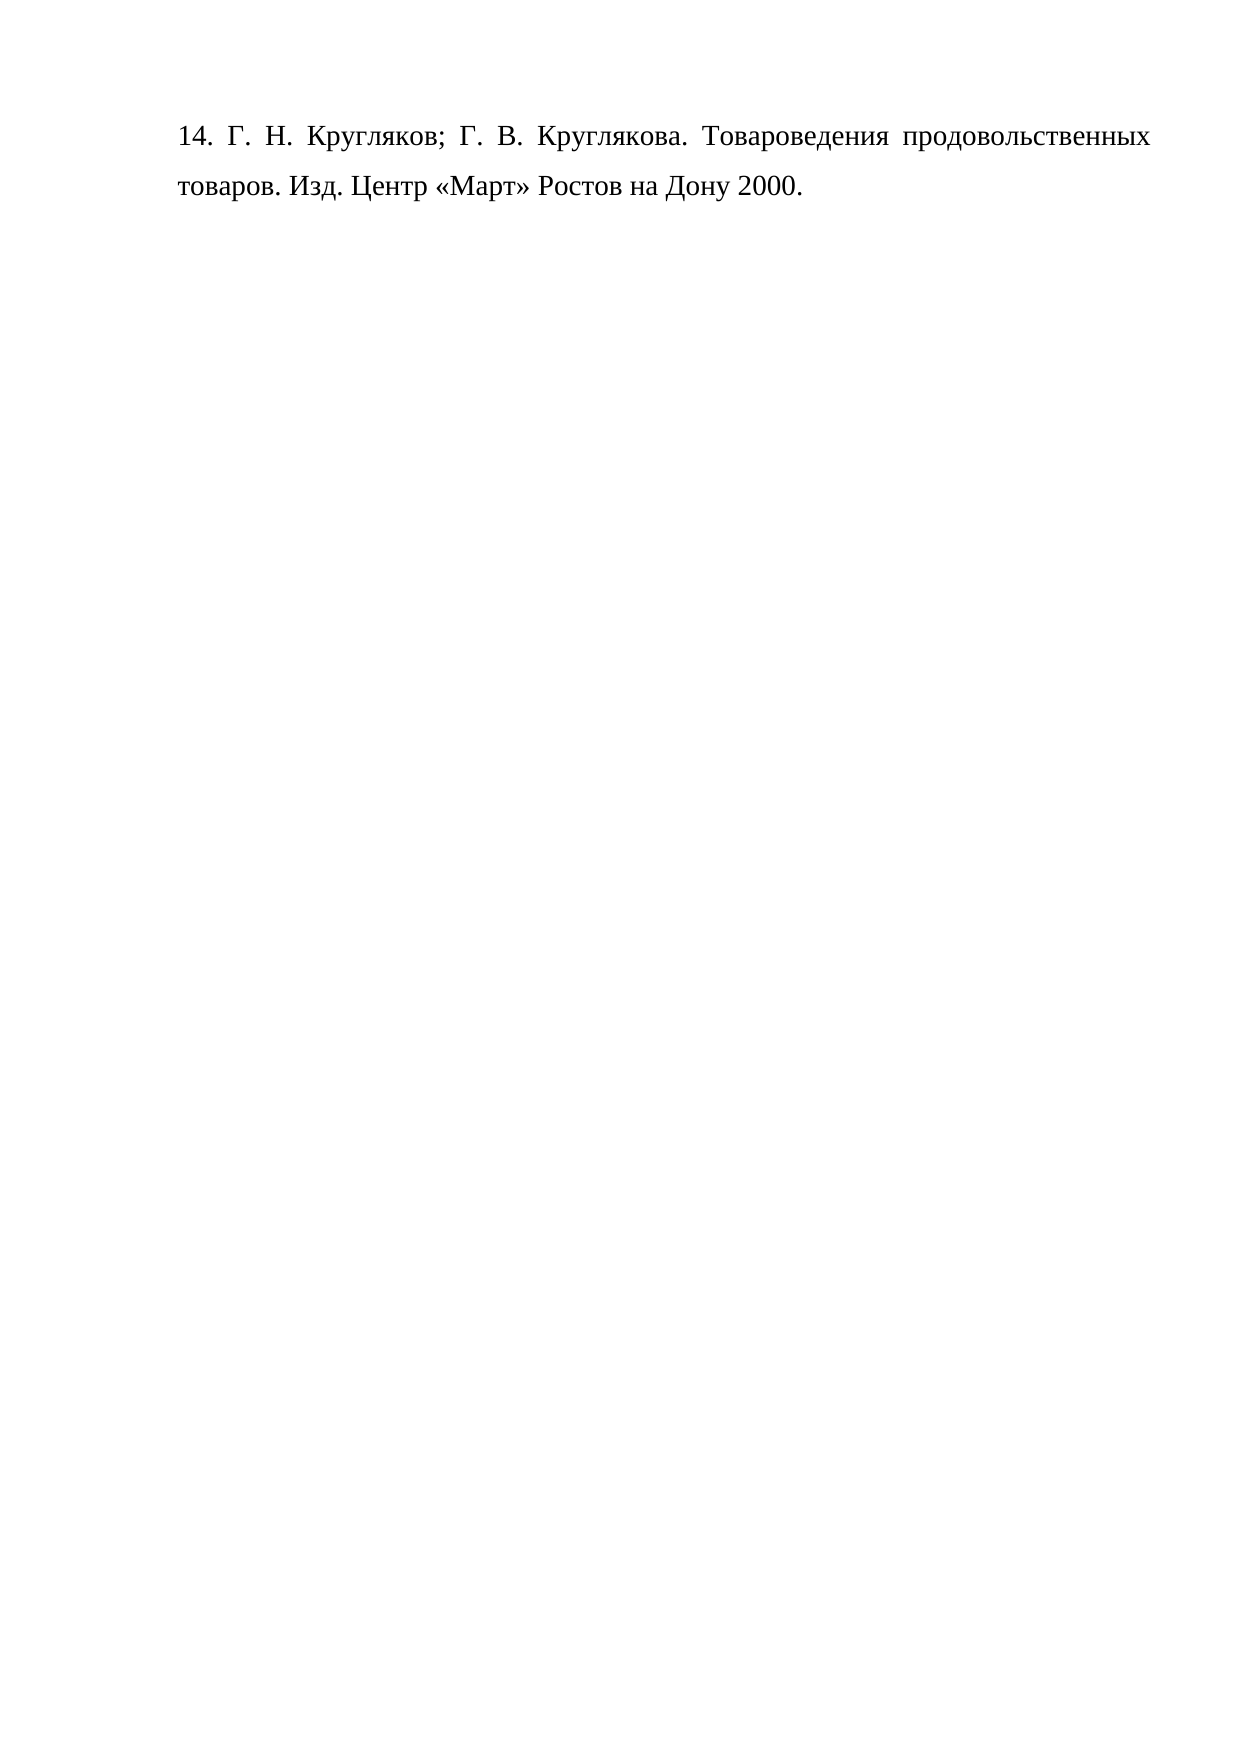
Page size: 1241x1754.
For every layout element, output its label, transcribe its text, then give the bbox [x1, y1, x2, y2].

text 14. Г. Н. Кругляков; Г. В. Круглякова. Товароведения продовольственных товаров. Изд. Центр «Март» Ростов на Дону 2000. [177, 118, 1152, 202]
